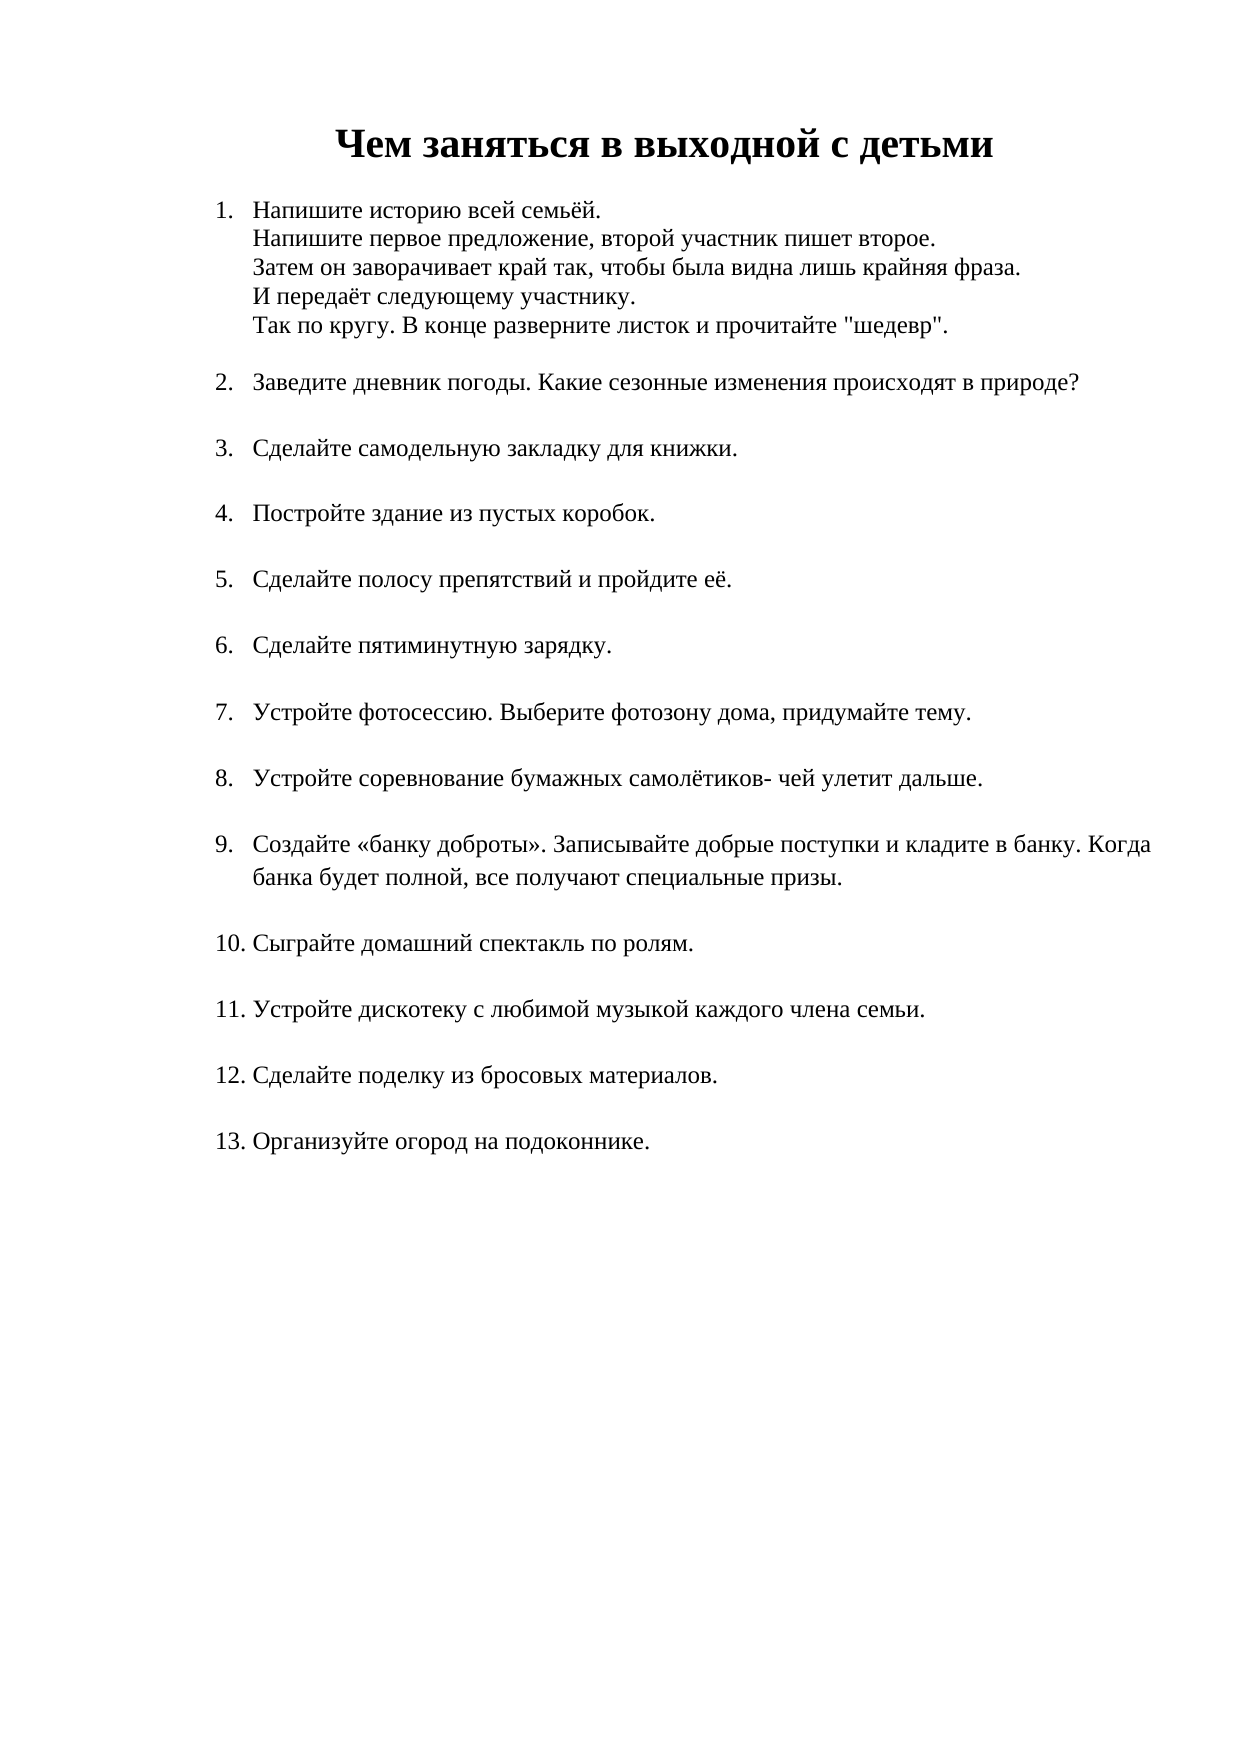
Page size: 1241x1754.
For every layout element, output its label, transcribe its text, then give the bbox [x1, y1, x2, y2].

list Устройте фотосессию. Выберите фотозону дома, придумайте тему. [215, 697, 1152, 725]
list Затем он заворачивает край так, чтобы была видна лишь крайняя фраза. [252, 252, 1152, 281]
list Создайте «банку доброты». Записывайте добрые поступки и кладите в банку. Когда банка будет полной, все получают специальные призы. [215, 829, 1152, 891]
list Устройте соревнование бумажных самолётиков- чей улетит дальше. [215, 763, 1152, 791]
list Сделайте поделку из бросовых материалов. [215, 1060, 1152, 1089]
list Устройте дискотеку с любимой музыкой каждого члена семьи. [215, 994, 1152, 1023]
list И передаёт следующему участнику. [252, 281, 1152, 310]
list Напишите историю всей семьёй. [215, 195, 1152, 223]
list Организуйте огород на подоконнике. [215, 1126, 1152, 1155]
list Напишите первое предложение, второй участник пишет второе. [252, 223, 1152, 252]
list Сыграйте домашний спектакль по ролям. [215, 928, 1152, 957]
list Сделайте полосу препятствий и пройдите её. [215, 564, 1152, 593]
list Сделайте пятиминутную зарядку. [215, 631, 1152, 659]
list Сделайте самодельную закладку для книжки. [215, 433, 1152, 462]
list Заведите дневник погоды. Какие сезонные изменения происходят в природе? [215, 367, 1152, 396]
text Чем заняться в выходной с детьми [177, 118, 1152, 166]
list Постройте здание из пустых коробок. [215, 498, 1152, 527]
list Так по кругу. В конце разверните листок и прочитайте "шедевр". [252, 310, 1152, 338]
